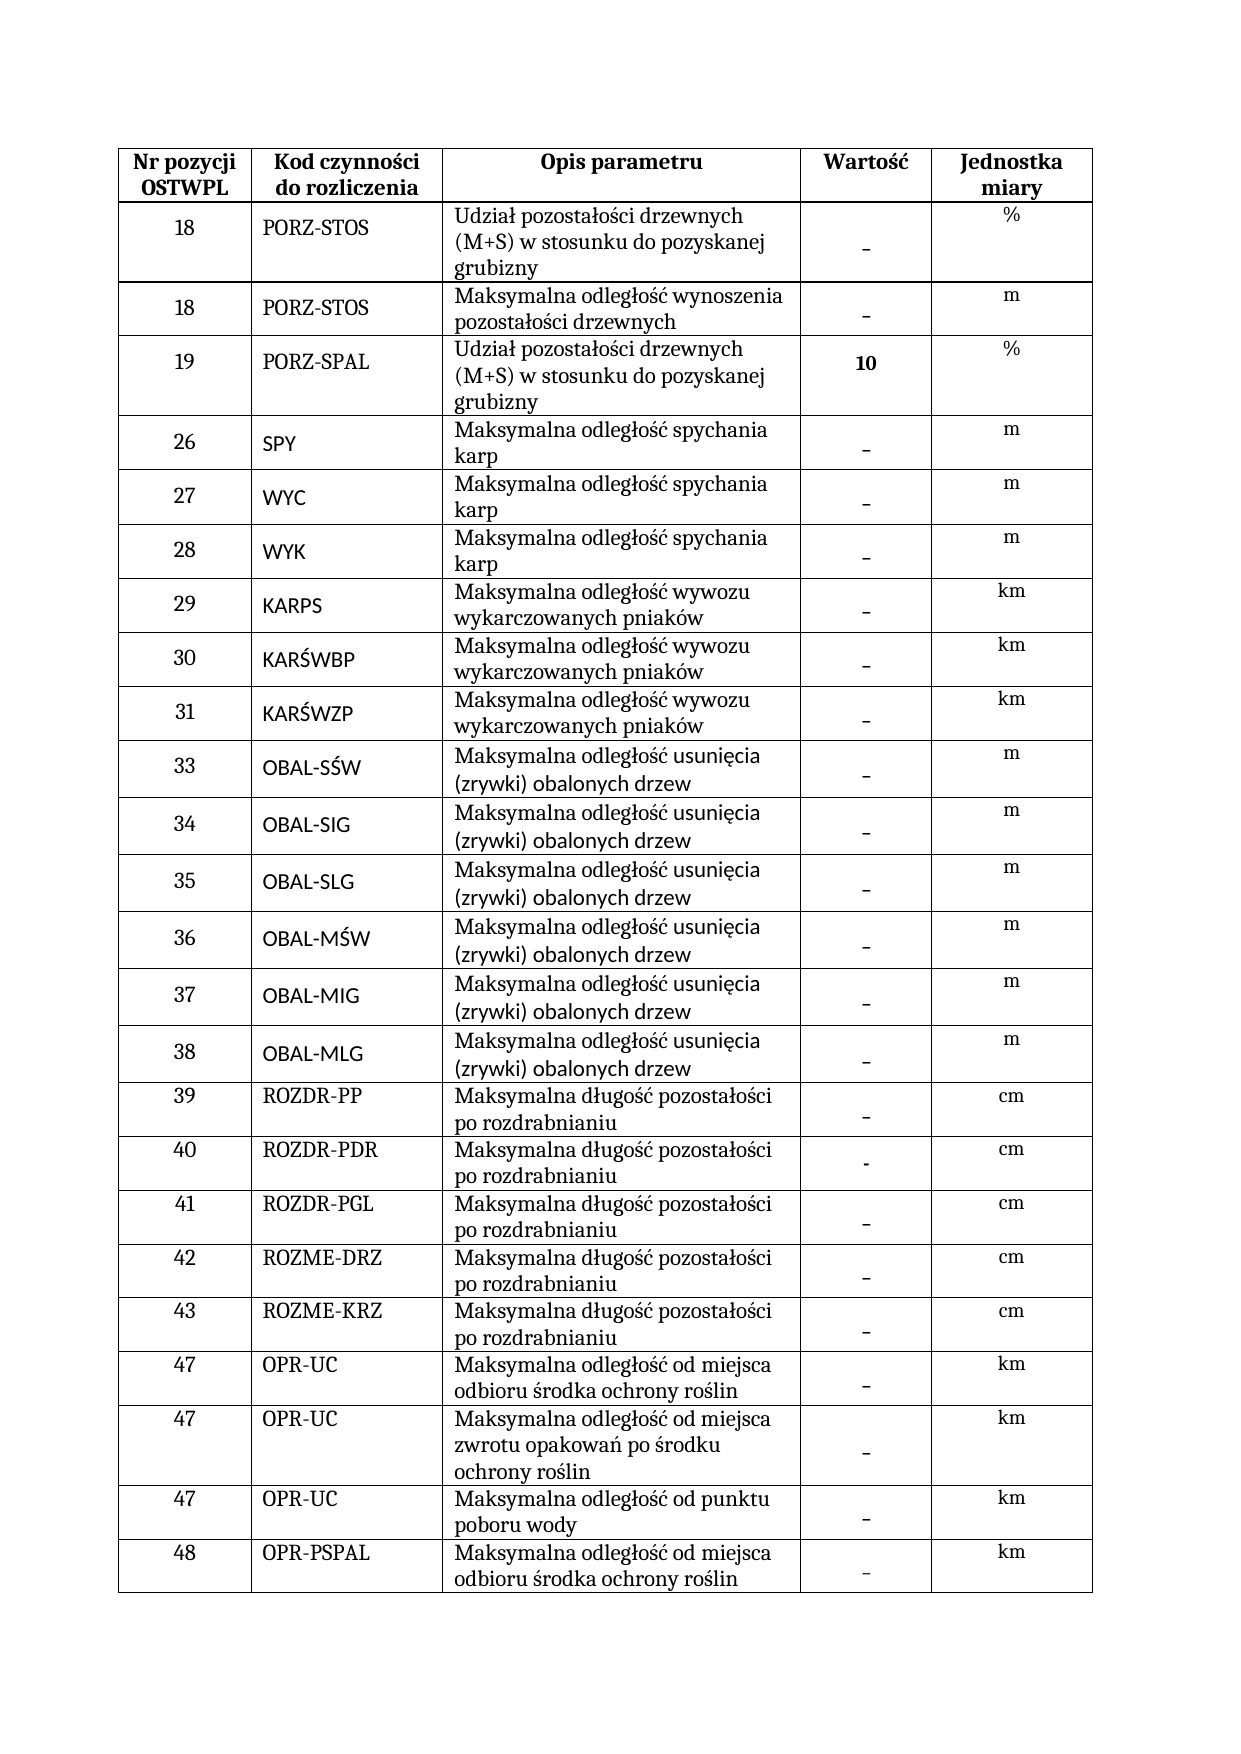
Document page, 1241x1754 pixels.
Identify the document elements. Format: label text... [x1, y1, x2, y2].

table_cell Maksymalna odległość od miejsca odbioru środka ochrony roślin [443, 1352, 800, 1405]
table_cell 19 [119, 336, 251, 415]
table_cell m [932, 855, 1092, 911]
table_cell OBAL-SŚW [252, 741, 442, 797]
table_cell _ [801, 1406, 931, 1485]
table_cell OPR-UC [252, 1486, 442, 1538]
table_header Opis parametru [443, 149, 800, 201]
table_cell Udział pozostałości drzewnych (M+S) w stosunku do pozyskanej grubizny [443, 336, 800, 415]
table_cell 30 [119, 633, 251, 686]
table_cell _ [801, 283, 931, 335]
table_cell _ [801, 1540, 931, 1592]
table_cell Maksymalna odległość wywozu wykarczowanych pniaków [443, 633, 800, 686]
table_cell _ [801, 1352, 931, 1405]
table_cell m [932, 1026, 1092, 1082]
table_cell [443, 1406, 800, 1485]
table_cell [443, 203, 800, 281]
table_cell _ [801, 798, 931, 854]
table_cell 31 [119, 687, 251, 740]
table_cell Maksymalna odległość usunięcia (zrywki) obalonych drzew [443, 1026, 800, 1082]
table_cell Maksymalna odległość spychania karp [443, 416, 800, 469]
table_cell 18 [119, 283, 251, 335]
table_cell ROZME-KRZ [252, 1298, 442, 1351]
table_cell m [932, 798, 1092, 854]
table_cell _ [801, 969, 931, 1025]
table_cell _ [801, 579, 931, 632]
table_cell cm [932, 1245, 1092, 1297]
table_cell 47 [119, 1486, 251, 1538]
table_cell _ [801, 1191, 931, 1243]
table_cell m [932, 741, 1092, 797]
table_cell km [932, 1540, 1092, 1592]
table_cell Maksymalna odległość spychania karp [443, 525, 800, 577]
table_cell _ [801, 525, 931, 577]
table_cell 42 [119, 1245, 251, 1297]
table_cell Maksymalna długość pozostałości po rozdrabnianiu [443, 1191, 800, 1243]
table_cell ROZDR-PGL [252, 1191, 442, 1243]
table_cell Maksymalna odległość usunięcia (zrywki) obalonych drzew [443, 969, 800, 1025]
table_cell 10 [801, 336, 931, 415]
table_cell OBAL-SIG [252, 798, 442, 854]
table_cell - [801, 1137, 931, 1190]
table_cell SPY [252, 416, 442, 469]
table_cell % [932, 203, 1092, 281]
table_cell km [932, 579, 1092, 632]
table_cell cm [932, 1083, 1092, 1136]
table_cell 37 [119, 969, 251, 1025]
table_cell _ [801, 1298, 931, 1351]
table_cell 47 [119, 1406, 251, 1485]
table_cell 18 [119, 203, 251, 281]
table_cell Maksymalna odległość od punktu poboru wody [443, 1486, 800, 1538]
table_cell KARPS [252, 579, 442, 632]
table_cell 29 [119, 579, 251, 632]
table_cell _ [801, 741, 931, 797]
table_cell OBAL-MLG [252, 1026, 442, 1082]
table_cell km [932, 633, 1092, 686]
table_cell Maksymalna długość pozostałości po rozdrabnianiu [443, 1245, 800, 1297]
table_cell Maksymalna odległość wywozu wykarczowanych pniaków [443, 687, 800, 740]
table_cell m [932, 525, 1092, 577]
table_cell 38 [119, 1026, 251, 1082]
table_cell OPR-UC [252, 1406, 442, 1485]
table_cell km [932, 1406, 1092, 1485]
table_cell Maksymalna długość pozostałości po rozdrabnianiu [443, 1137, 800, 1190]
table_cell 26 [119, 416, 251, 469]
table_cell OBAL-MIG [252, 969, 442, 1025]
table_cell ROZDR-PDR [252, 1137, 442, 1190]
table_cell OBAL-MŚW [252, 912, 442, 968]
table_cell 35 [119, 855, 251, 911]
table_cell PORZ-STOS [252, 283, 442, 335]
table_cell KARŚWBP [252, 633, 442, 686]
table_cell m [932, 470, 1092, 523]
table_cell _ [801, 633, 931, 686]
table_cell Maksymalna odległość usunięcia (zrywki) obalonych drzew [443, 798, 800, 854]
table_cell m [932, 912, 1092, 968]
table_cell Maksymalna odległość wywozu wykarczowanych pniaków [443, 579, 800, 632]
table_cell _ [801, 855, 931, 911]
table_cell Maksymalna długość pozostałości po rozdrabnianiu [443, 1298, 800, 1351]
table_cell Maksymalna odległość wynoszenia pozostałości drzewnych [443, 283, 800, 335]
table_cell 36 [119, 912, 251, 968]
table_cell ROZDR-PP [252, 1083, 442, 1136]
table_cell km [932, 1352, 1092, 1405]
table_cell cm [932, 1137, 1092, 1190]
table_cell _ [801, 1486, 931, 1538]
table_cell m [932, 416, 1092, 469]
table_cell PORZ-SPAL [252, 336, 442, 415]
table_cell Maksymalna długość pozostałości po rozdrabnianiu [443, 1083, 800, 1136]
table_cell m [932, 969, 1092, 1025]
table_cell ROZME-DRZ [252, 1245, 442, 1297]
table_cell _ [801, 416, 931, 469]
table_cell _ [801, 912, 931, 968]
table_cell OPR-UC [252, 1352, 442, 1405]
table_cell cm [932, 1191, 1092, 1243]
table_cell 27 [119, 470, 251, 523]
table_cell Maksymalna odległość od miejsca odbioru środka ochrony roślin [443, 1540, 800, 1592]
table_cell % [932, 336, 1092, 415]
table_cell 40 [119, 1137, 251, 1190]
table_header Nr pozycji OSTWPL [119, 149, 251, 201]
table_cell _ [801, 203, 931, 281]
table_cell 34 [119, 798, 251, 854]
table_cell Maksymalna odległość usunięcia (zrywki) obalonych drzew [443, 855, 800, 911]
table_cell WYK [252, 525, 442, 577]
table_cell OPR-PSPAL [252, 1540, 442, 1592]
table_cell Maksymalna odległość usunięcia (zrywki) obalonych drzew [443, 741, 800, 797]
table_cell 39 [119, 1083, 251, 1136]
table_cell 43 [119, 1298, 251, 1351]
table_cell m [932, 283, 1092, 335]
table_cell 41 [119, 1191, 251, 1243]
table_cell 48 [119, 1540, 251, 1592]
table_cell WYC [252, 470, 442, 523]
table_cell km [932, 687, 1092, 740]
table_cell 47 [119, 1352, 251, 1405]
table_header Jednostka miary [932, 149, 1092, 201]
table_cell Maksymalna odległość spychania karp [443, 470, 800, 523]
table_header Wartość [801, 149, 931, 201]
table_cell _ [801, 1245, 931, 1297]
table_header Kod czynności do rozliczenia [252, 149, 442, 201]
table_cell 33 [119, 741, 251, 797]
table_cell KARŚWZP [252, 687, 442, 740]
table_cell km [932, 1486, 1092, 1538]
table_cell 28 [119, 525, 251, 577]
table_cell Maksymalna odległość usunięcia (zrywki) obalonych drzew [443, 912, 800, 968]
table_cell PORZ-STOS [252, 203, 442, 281]
table_cell _ [801, 1026, 931, 1082]
table_cell _ [801, 470, 931, 523]
table_cell OBAL-SLG [252, 855, 442, 911]
table_cell _ [801, 687, 931, 740]
table_cell cm [932, 1298, 1092, 1351]
table_cell _ [801, 1083, 931, 1136]
